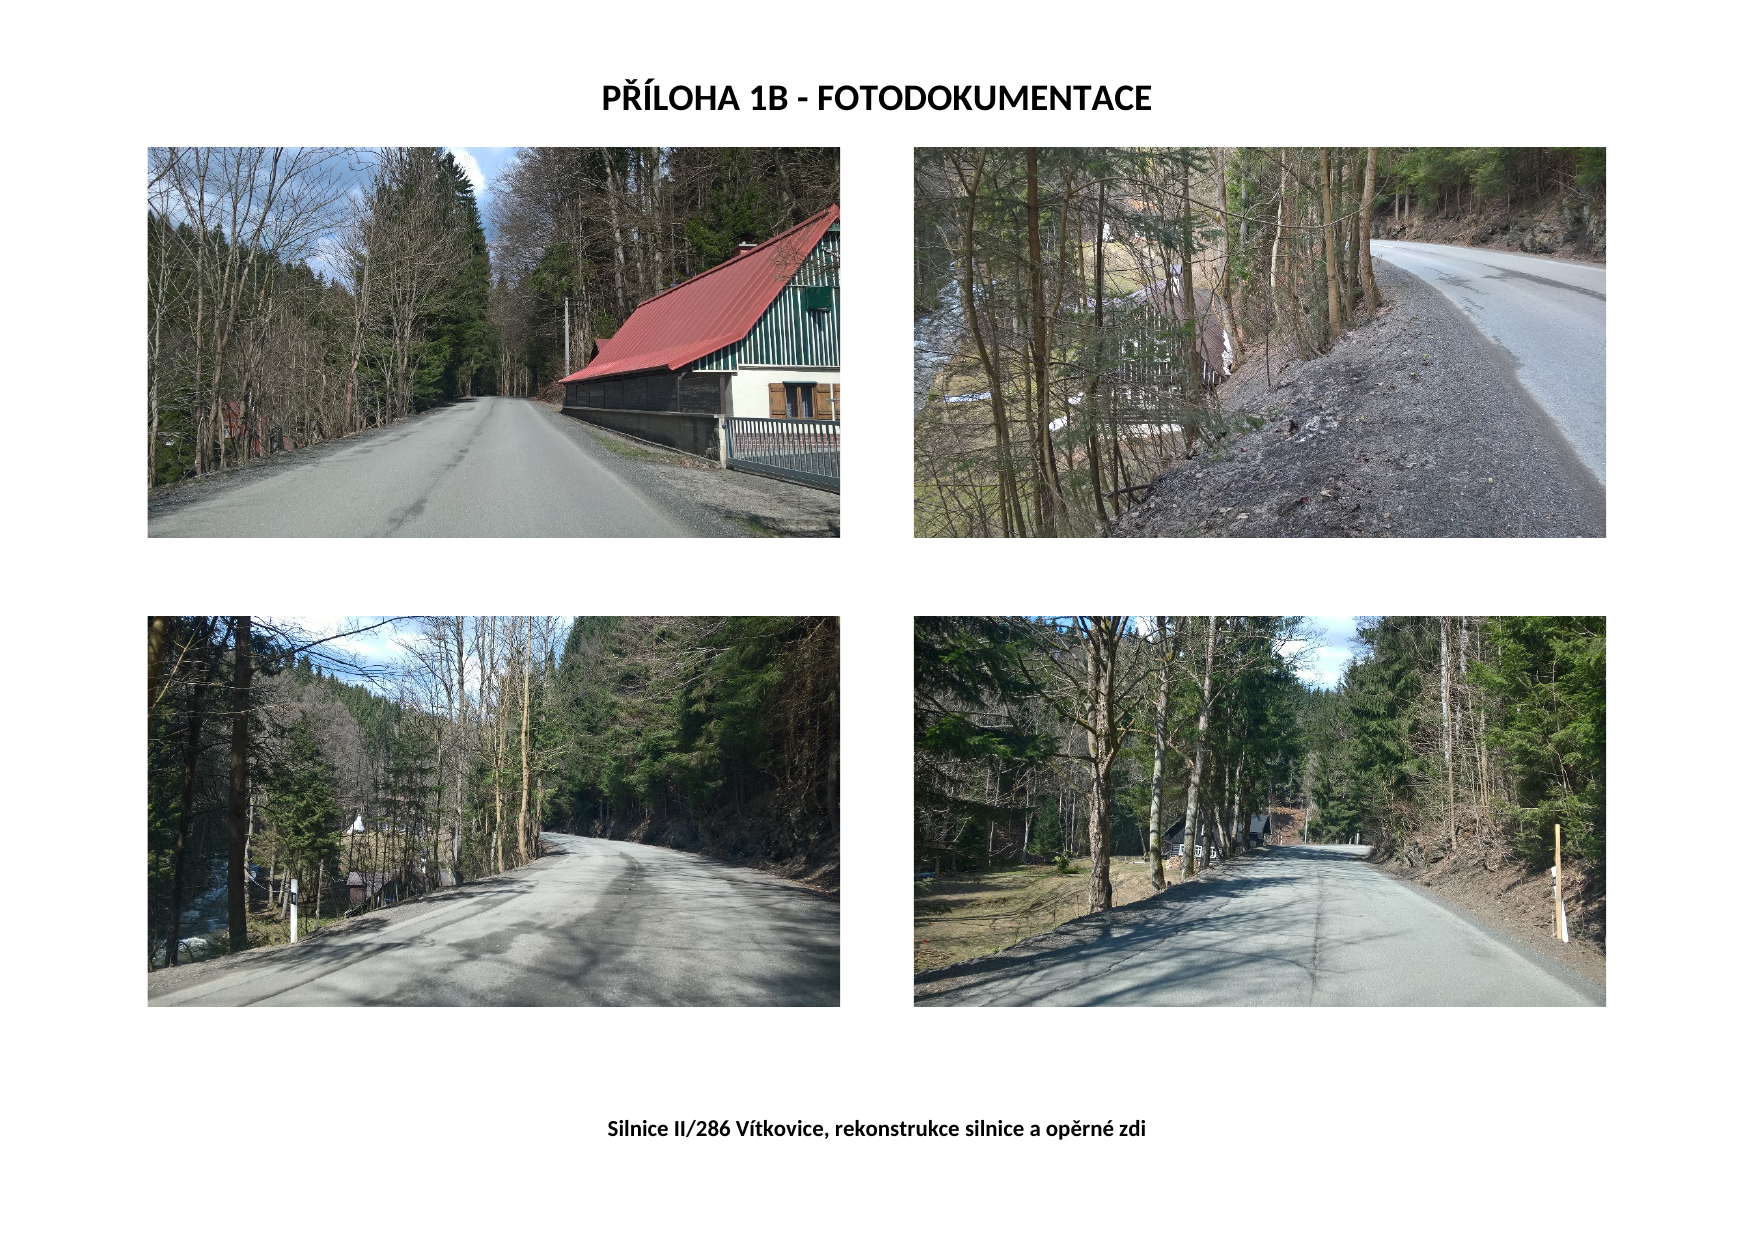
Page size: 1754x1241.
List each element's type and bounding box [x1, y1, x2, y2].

picture [147, 616, 841, 1007]
picture [147, 147, 841, 538]
picture [913, 147, 1607, 538]
picture [913, 616, 1607, 1007]
